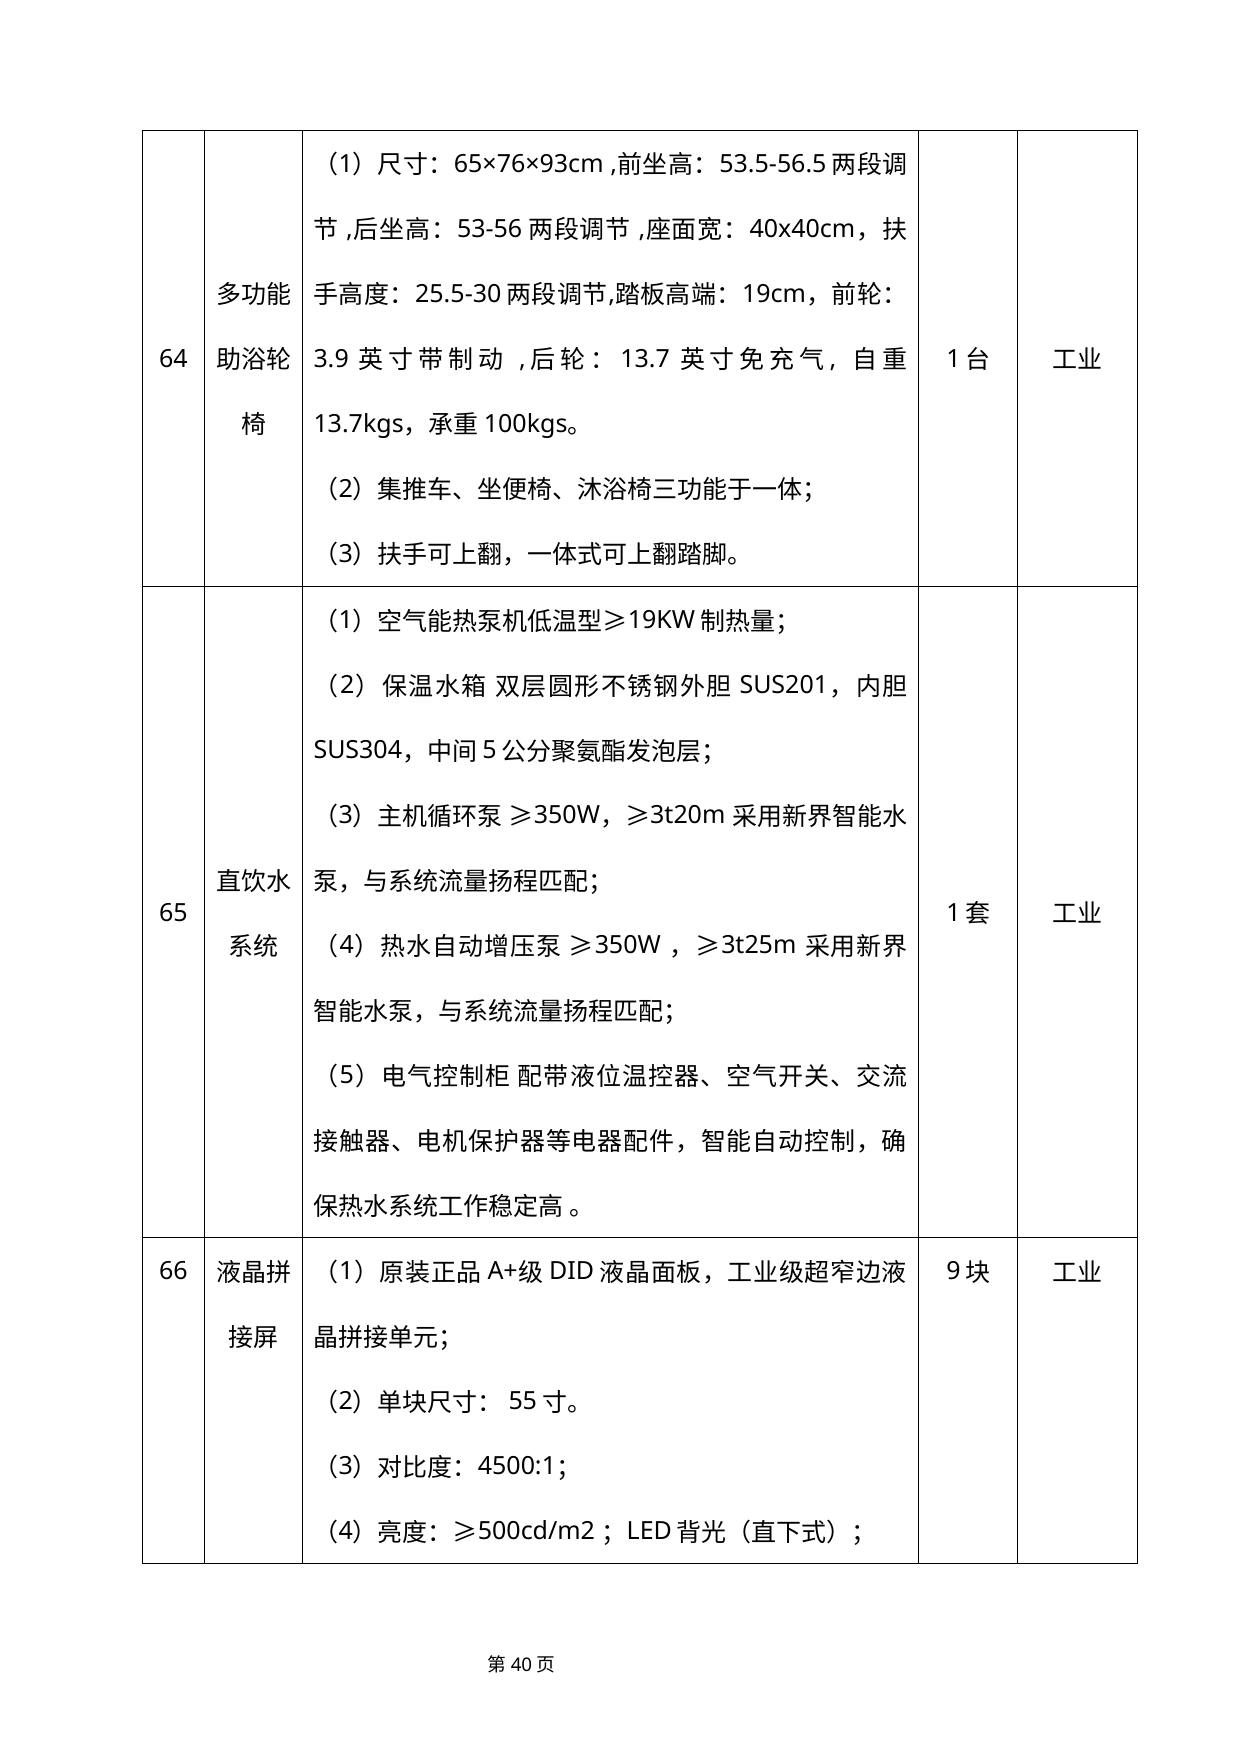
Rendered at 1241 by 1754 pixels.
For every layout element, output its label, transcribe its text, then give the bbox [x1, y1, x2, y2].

table_header 尺寸：65×76×93cm ,前坐高：53.5-56.5两段调节 ,后坐高：53-56两段调节 ,座面宽：40x40cm，扶手高度：25.5-30两段调节,踏板高端：19cm，前轮：3.9英寸带制动 ,后轮：13.7英寸免充气, 自重13.7kgs，承重100kgs。 集推车、坐便椅、沐浴椅三功能于一体； 扶手可上翻，一体式可上翻踏脚。 [303, 131, 918, 586]
table_cell （1）空气能热泵机低温型≥19KW制热量； （2）保温水箱 双层圆形不锈钢外胆SUS201，内胆SUS304，中间5公分聚氨酯发泡层； （3）主机循环泵 ≥350W，≥3t20m 采用新界智能水泵，与系统流量扬程匹配； （4）热水自动增压泵 ≥350W ，≥3t25m 采用新界智能水泵，与系统流量扬程匹配； （5）电气控制柜 配带液位温控器、空气开关、交流接触器、电机保护器等电器配件，智能自动控制，确保热水系统工作稳定高 。 [303, 587, 918, 1237]
table_cell 9块 [919, 1238, 1017, 1563]
table_cell 65 [143, 587, 204, 1237]
table_cell 1套 [919, 587, 1017, 1237]
table_cell 直饮水系统 [205, 587, 302, 1237]
table_header 多功能助浴轮椅 [205, 131, 302, 586]
table_cell 66 [143, 1238, 204, 1563]
table_cell 工业 [1018, 1238, 1137, 1563]
table_header 工业 [1018, 131, 1137, 586]
table_cell 工业 [1018, 587, 1137, 1237]
table_cell 液晶拼接屏 [205, 1238, 302, 1563]
table_header 64 [143, 131, 204, 586]
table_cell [303, 1238, 918, 1563]
table_header 1台 [919, 131, 1017, 586]
